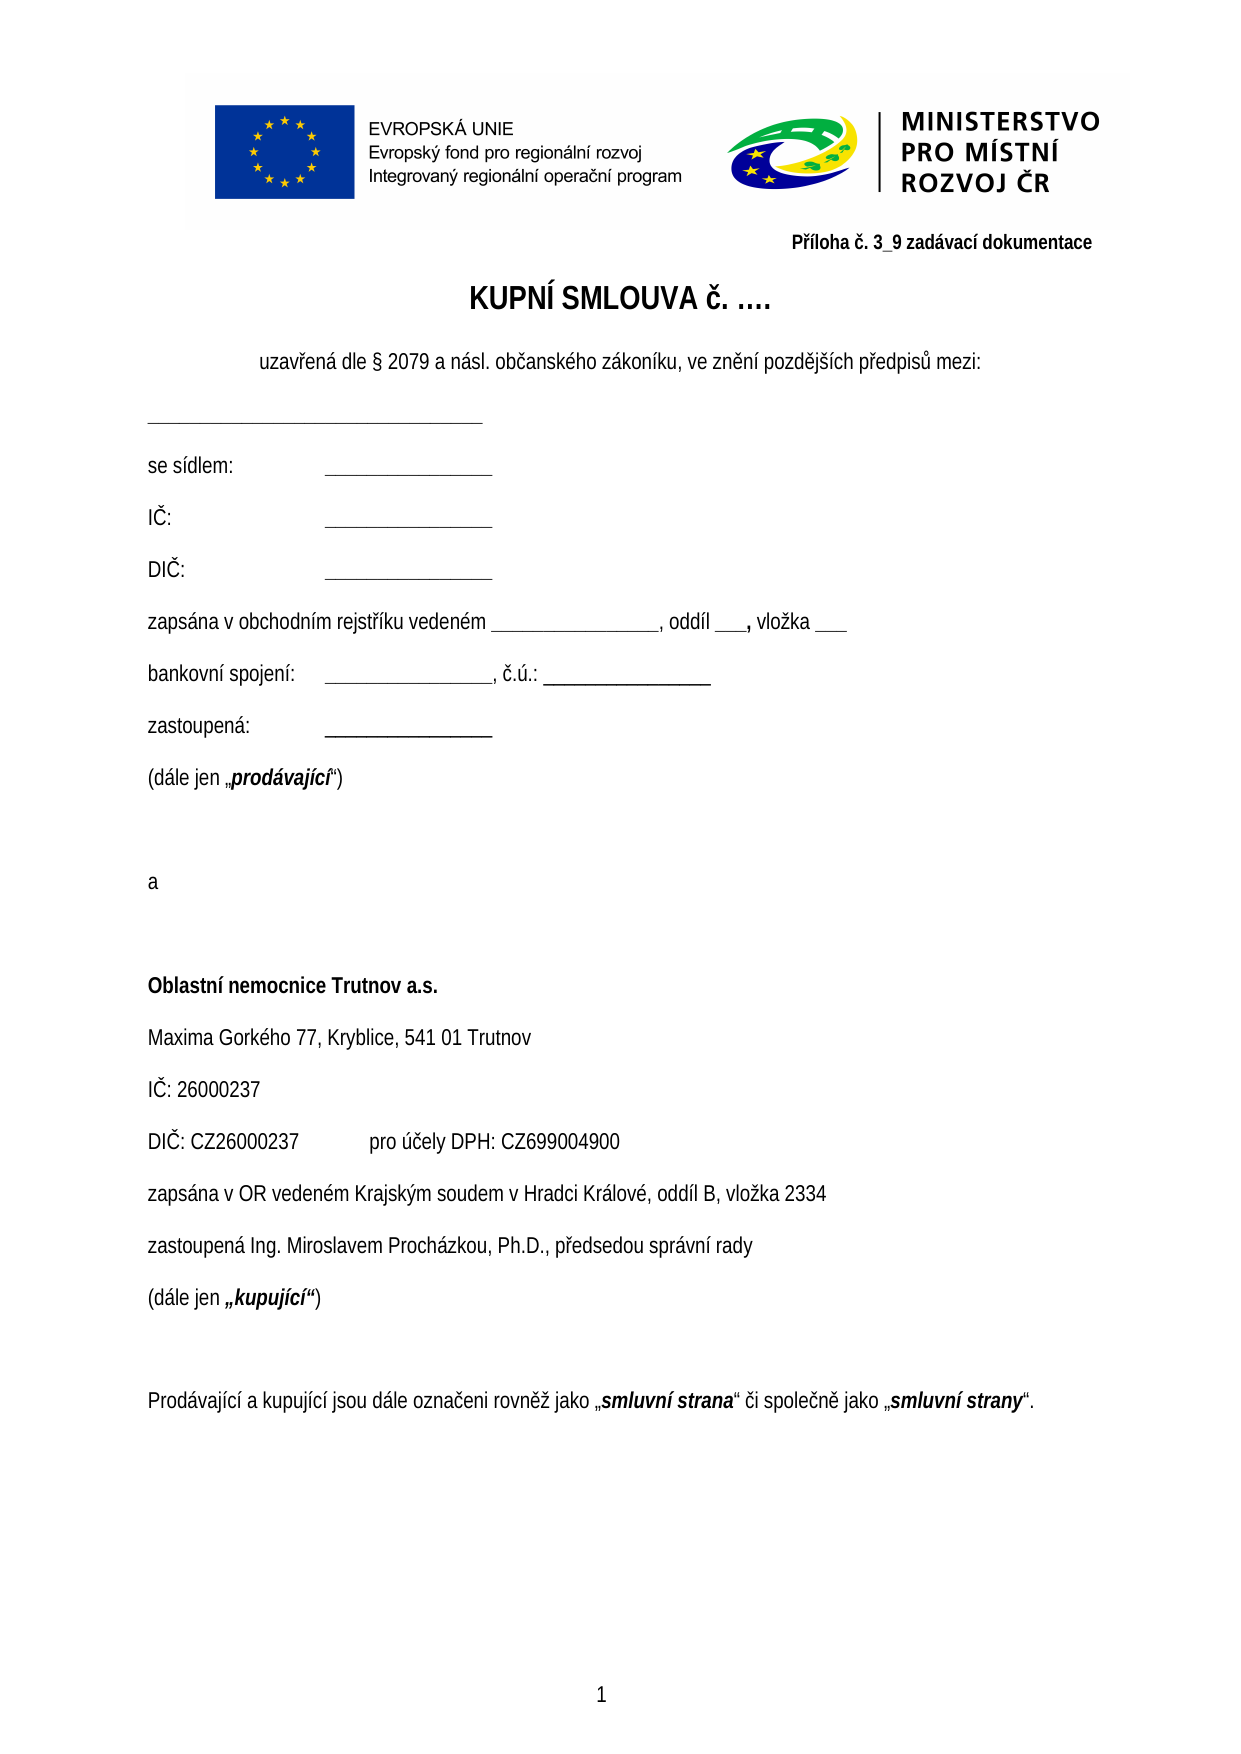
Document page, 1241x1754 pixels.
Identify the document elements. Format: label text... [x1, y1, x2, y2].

subtitle KUPNÍ SMLOUVA č. …. [148, 278, 1093, 316]
text Oblastní nemocnice Trutnov a.s. [148, 972, 1093, 998]
text zastoupená: ________________ [148, 712, 1093, 738]
subtitle Příloha č. 3_9 zadávací dokumentace [148, 230, 1093, 254]
text Maxima Gorkého 77, Kryblice, 541 01 Trutnov [148, 1024, 1093, 1050]
text bankovní spojení: ________________, č.ú.: ________________ [148, 660, 1093, 686]
text Prodávající a kupující jsou dále označeni rovněž jako „smluvní strana“ či společně jako „smluvní strany“. [148, 1387, 1093, 1414]
text IČ: ________________ [148, 504, 1093, 530]
text DIČ: CZ26000237 pro účely DPH: CZ699004900 [148, 1128, 1093, 1154]
text se sídlem: ________________ [148, 452, 1093, 478]
text IČ: 26000237 [148, 1076, 1093, 1102]
text zastoupená Ing. Miroslavem Procházkou, Ph.D., předsedou správní rady [148, 1232, 1093, 1258]
text (dále jen „kupující“) [148, 1283, 1093, 1310]
text (dále jen „prodávající“) [148, 764, 1093, 790]
text zapsána v obchodním rejstříku vedeném ________________, oddíl ___, vložka ___ [148, 608, 1093, 634]
picture [184, 73, 1130, 230]
text a [148, 868, 1093, 894]
text zapsána v OR vedeném Krajským soudem v Hradci Králové, oddíl B, vložka 2334 [148, 1179, 1093, 1206]
text DIČ: ________________ [148, 556, 1093, 582]
text ________________________________ [148, 400, 1093, 426]
text uzavřená dle § 2079 a násl. občanského zákoníku, ve znění pozdějších předpisů mezi: [148, 348, 1093, 374]
